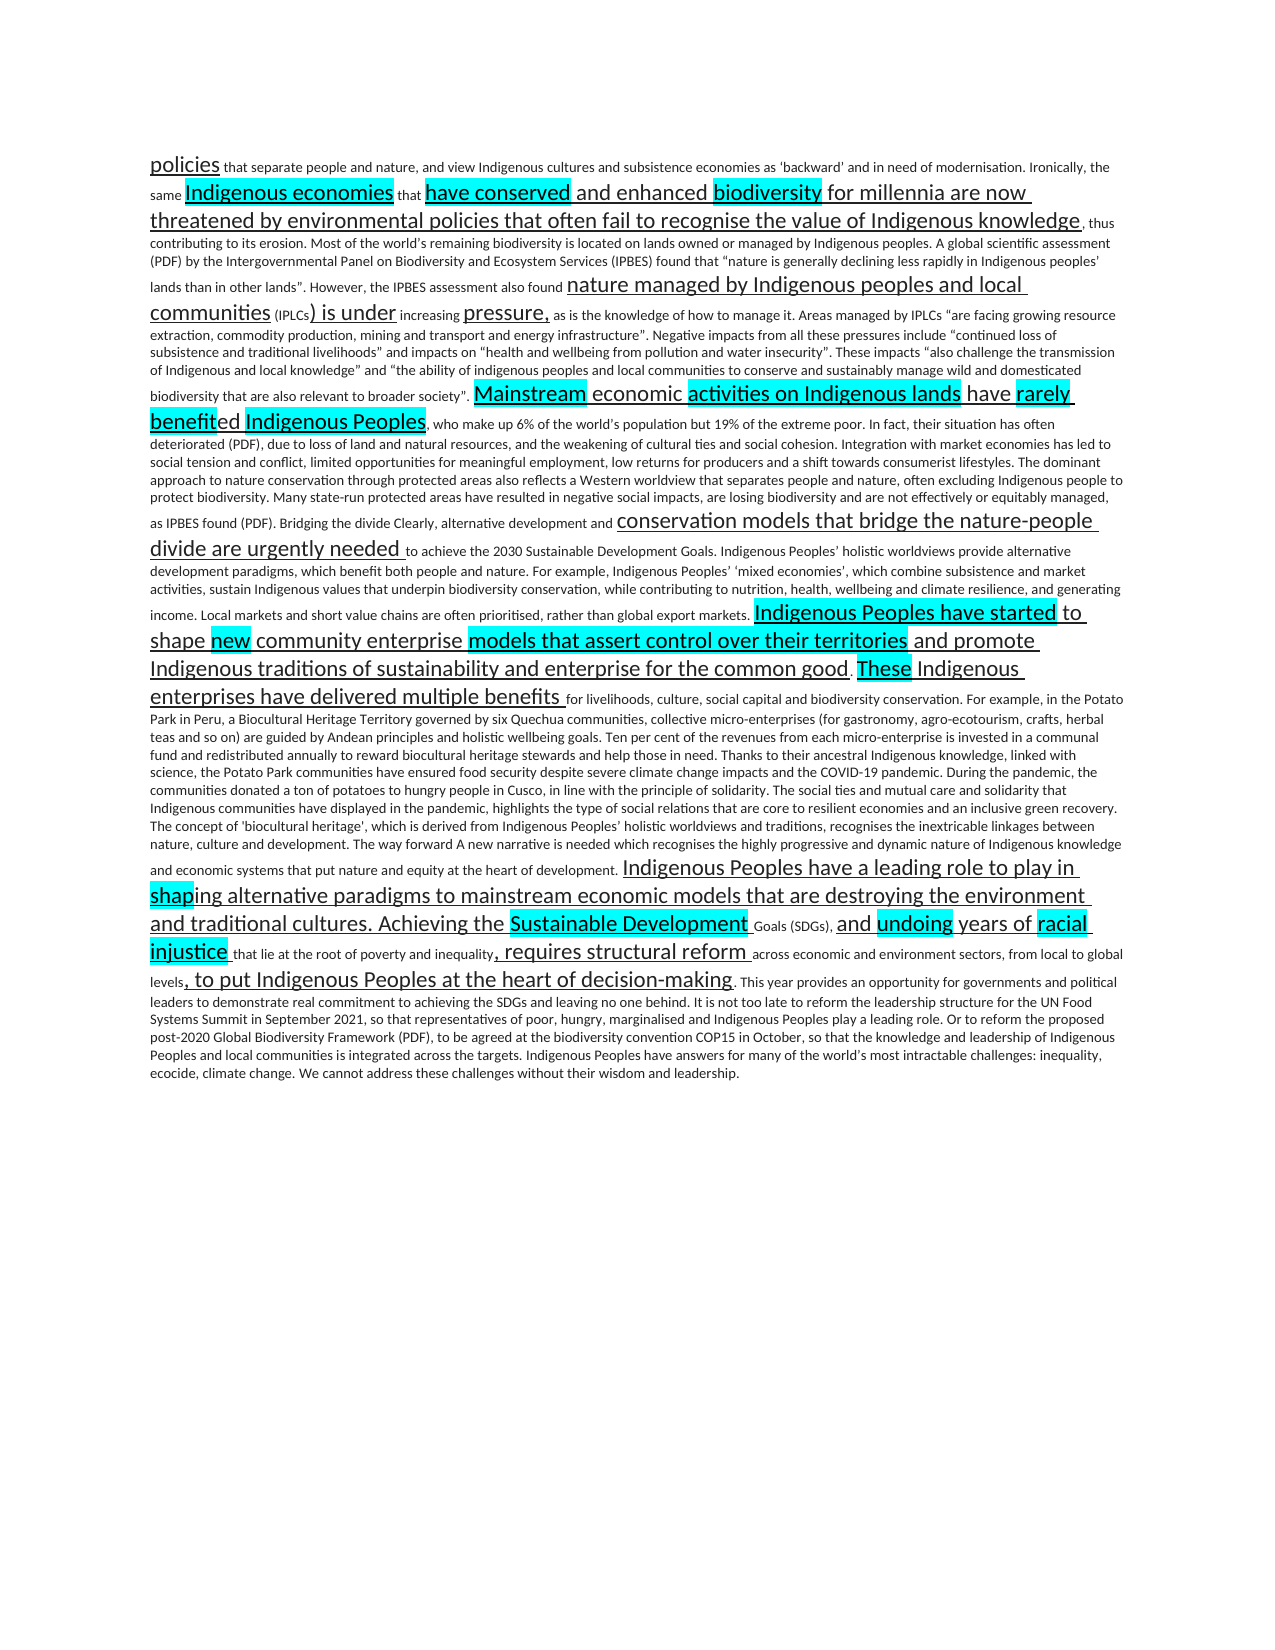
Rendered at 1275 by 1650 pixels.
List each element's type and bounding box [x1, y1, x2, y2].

text [150, 150, 1125, 1082]
